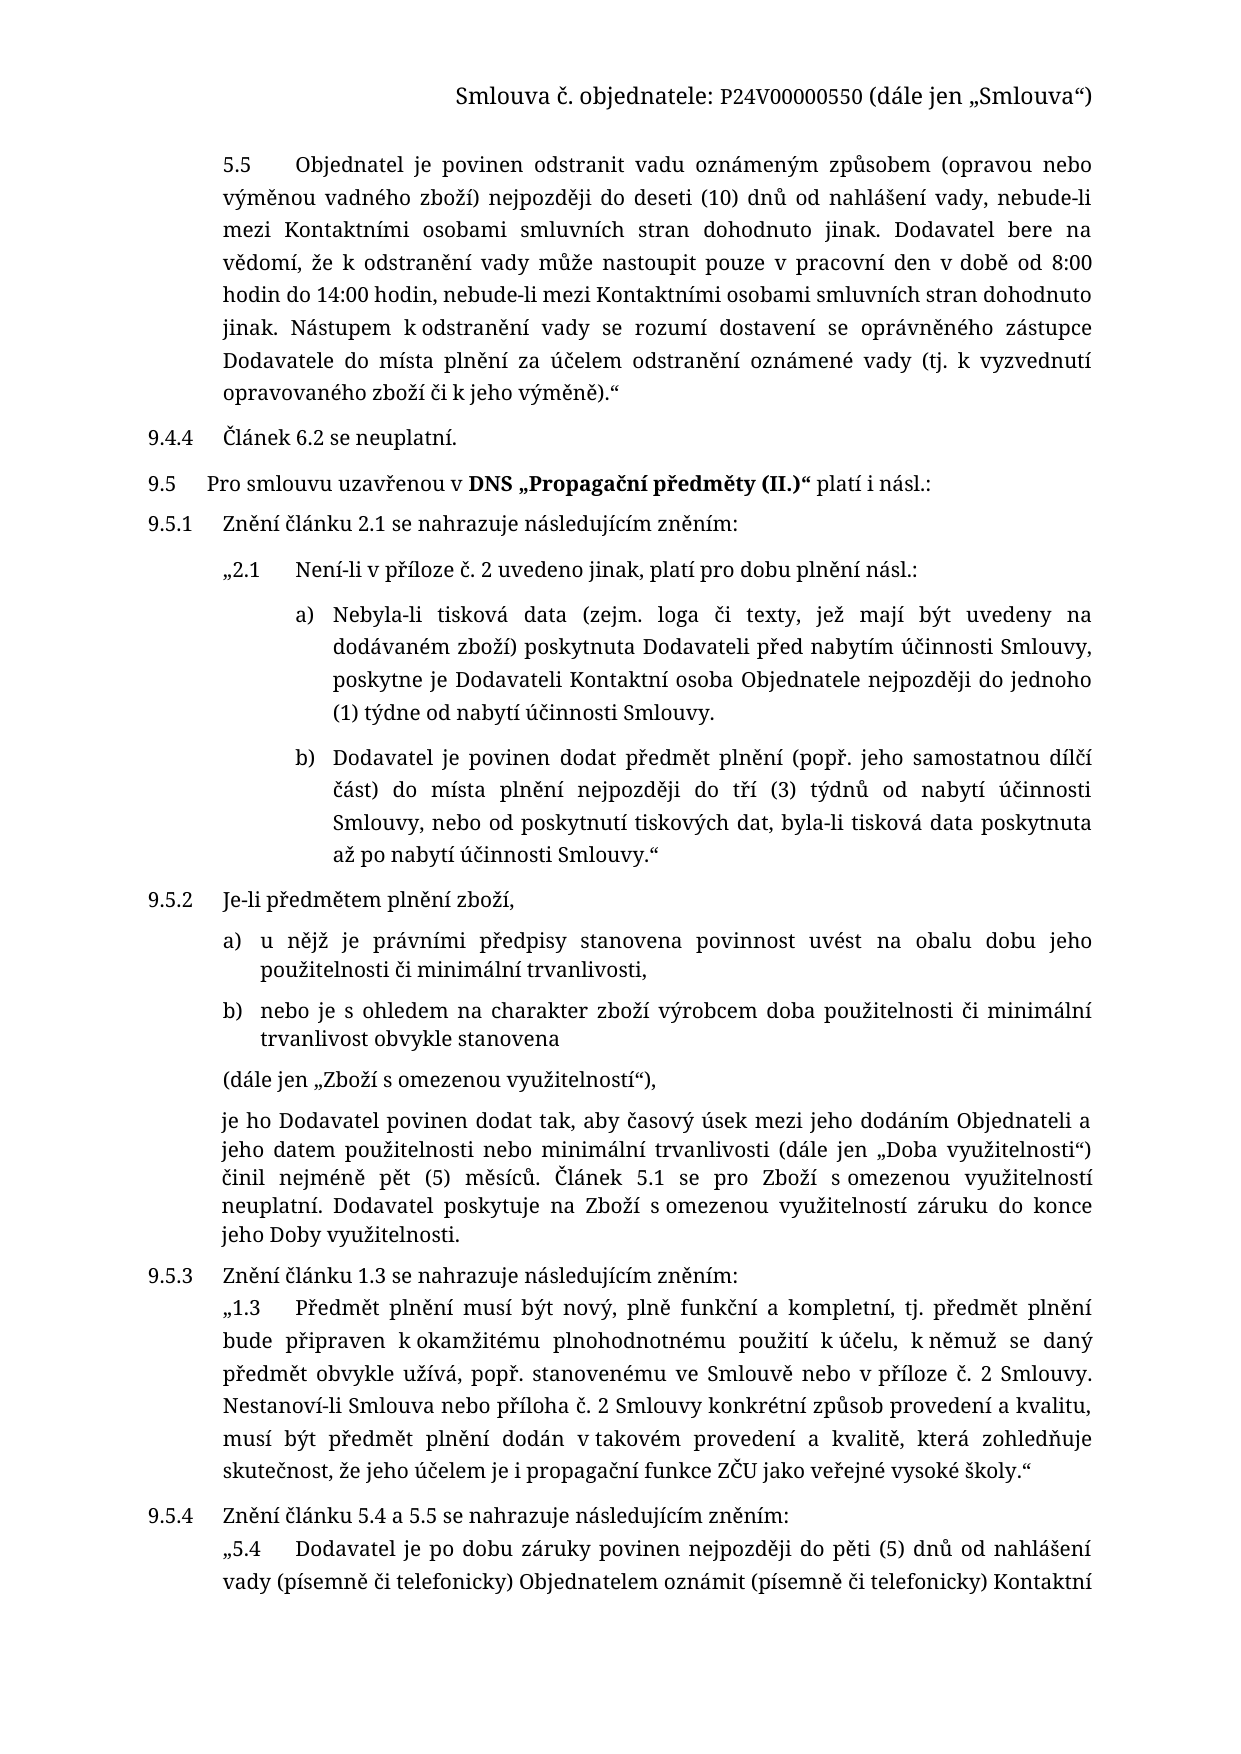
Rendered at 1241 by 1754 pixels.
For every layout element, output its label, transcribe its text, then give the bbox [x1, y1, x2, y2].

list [223, 1534, 1093, 1595]
list Pro smlouvu uzavřenou v DNS „Propagační předměty (II.)“ platí i násl.: [148, 469, 1093, 497]
list Je-li předmětem plnění zboží, [148, 886, 1093, 914]
list Dodavatel je povinen dodat předmět plnění (popř. jeho samostatnou dílčí část) do místa plnění nejpozději do tří (3) týdnů od nabytí účinnosti Smlouvy, nebo od poskytnutí tiskových dat, byla-li tisková data poskytnuta až po nabytí účinnosti Smlouvy.“ [295, 743, 1093, 869]
list „2.1 Není-li v příloze č. 2 uvedeno jinak, platí pro dobu plnění násl.: [223, 555, 1093, 583]
list Článek 6.2 se neuplatní. [148, 423, 1093, 452]
list u nějž je právními předpisy stanovena povinnost uvést na obalu dobu jeho použitelnosti či minimální trvanlivosti, [223, 927, 1093, 983]
list Znění článku 5.4 a 5.5 se nahrazuje následujícím zněním: [148, 1502, 1093, 1530]
list „1.3 Předmět plnění musí být nový, plně funkční a kompletní, tj. předmět plnění bude připraven k okamžitému plnohodnotnému použití k účelu, k němuž se daný předmět obvykle užívá, popř. stanovenému ve Smlouvě nebo v příloze č. 2 Smlouvy. Nestanoví-li Smlouva nebo příloha č. 2 Smlouvy konkrétní způsob provedení a kvalitu, musí být předmět plnění dodán v takovém provedení a kvalitě, která zohledňuje skutečnost, že jeho účelem je i propagační funkce ZČU jako veřejné vysoké školy.“ [223, 1293, 1093, 1485]
list Znění článku 1.3 se nahrazuje následujícím zněním: [148, 1261, 1093, 1289]
list Nebyla-li tisková data (zejm. loga či texty, jež mají být uvedeny na dodávaném zboží) poskytnuta Dodavateli před nabytím účinnosti Smlouvy, poskytne je Dodavateli Kontaktní osoba Objednatele nejpozději do jednoho (1) týdne od nabytí účinnosti Smlouvy. [295, 600, 1093, 726]
list nebo je s ohledem na charakter zboží výrobcem doba použitelnosti či minimální trvanlivost obvykle stanovena [223, 996, 1093, 1053]
list 5.5 Objednatel je povinen odstranit vadu oznámeným způsobem (opravou nebo výměnou vadného zboží) nejpozději do deseti (10) dnů od nahlášení vady, nebude-li mezi Kontaktními osobami smluvních stran dohodnuto jinak. Dodavatel bere na vědomí, že k odstranění vady může nastoupit pouze v pracovní den v době od 8:00 hodin do 14:00 hodin, nebude-li mezi Kontaktními osobami smluvních stran dohodnuto jinak. Nástupem k odstranění vady se rozumí dostavení se oprávněného zástupce Dodavatele do místa plnění za účelem odstranění oznámené vady (tj. k vyzvednutí opravovaného zboží či k jeho výměně).“ [223, 150, 1093, 407]
list Znění článku 2.1 se nahrazuje následujícím zněním: [148, 509, 1093, 538]
text je ho Dodavatel povinen dodat tak, aby časový úsek mezi jeho dodáním Objednateli a jeho datem použitelnosti nebo minimální trvanlivosti (dále jen „Doba využitelnosti“) činil nejméně pět (5) měsíců. Článek 5.1 se pro Zboží s omezenou využitelností neuplatní. Dodavatel poskytuje na Zboží s omezenou využitelností záruku do konce jeho Doby využitelnosti. [221, 1106, 1093, 1248]
text (dále jen „Zboží s omezenou využitelností“), [223, 1065, 1093, 1094]
